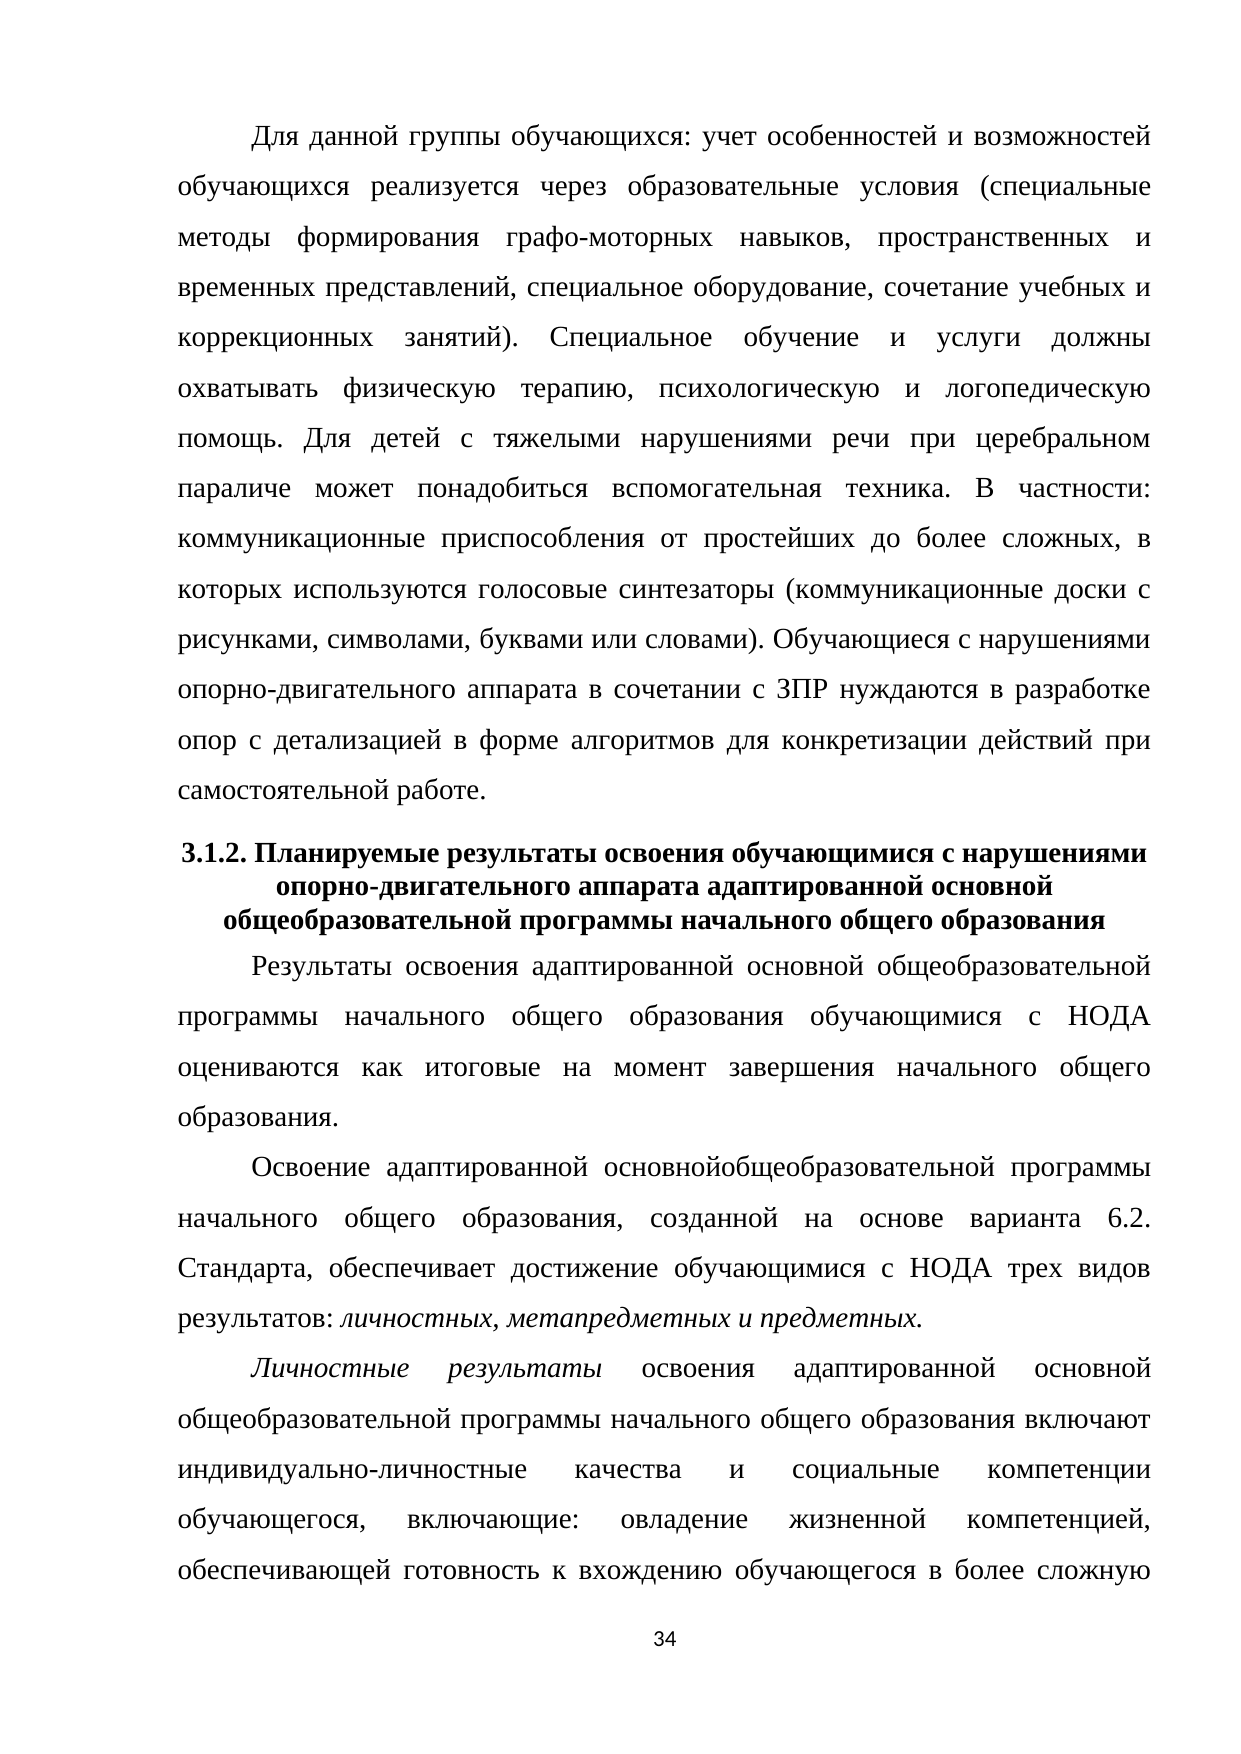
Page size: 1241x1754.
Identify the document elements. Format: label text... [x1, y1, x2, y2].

text Для данной группы обучающихся: учет особенностей и возможностей обучающихся реализуется через образовательные условия (специальные методы формирования графо-моторных навыков, пространственных и временных представлений, специальное оборудование, сочетание учебных и коррекционных занятий). Специальное обучение и услуги должны охватывать физическую терапию, психологическую и логопедическую помощь. Для детей с тяжелыми нарушениями речи при церебральном параличе может понадобиться вспомогательная техника. В частности: коммуникационные приспособления от простейших до более сложных, в которых используются голосовые синтезаторы (коммуникационные доски с рисунками, символами, буквами или словами). Обучающиеся с нарушениями опорно-двигательного аппарата в сочетании с ЗПР нуждаются в разработке опор с детализацией в форме алгоритмов для конкретизации действий при самостоятельной работе. [177, 118, 1152, 806]
subtitle 3.1.2. Планируемые результаты освоения обучающимися с нарушениями опорно-двигательного аппарата адаптированной основной общеобразовательной программы начального общего образования [177, 835, 1152, 936]
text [177, 1351, 1152, 1585]
text Освоение адаптированной основнойобщеобразовательной программы начального общего образования, созданной на основе варианта 6.2. Стандарта, обеспечивает достижение обучающимися с НОДА трех видов результатов: личностных, метапредметных и предметных. [177, 1149, 1152, 1334]
text Результаты освоения адаптированной основной общеобразовательной программы начального общего образования обучающимися с НОДА оцениваются как итоговые на момент завершения начального общего образования. [177, 948, 1152, 1133]
